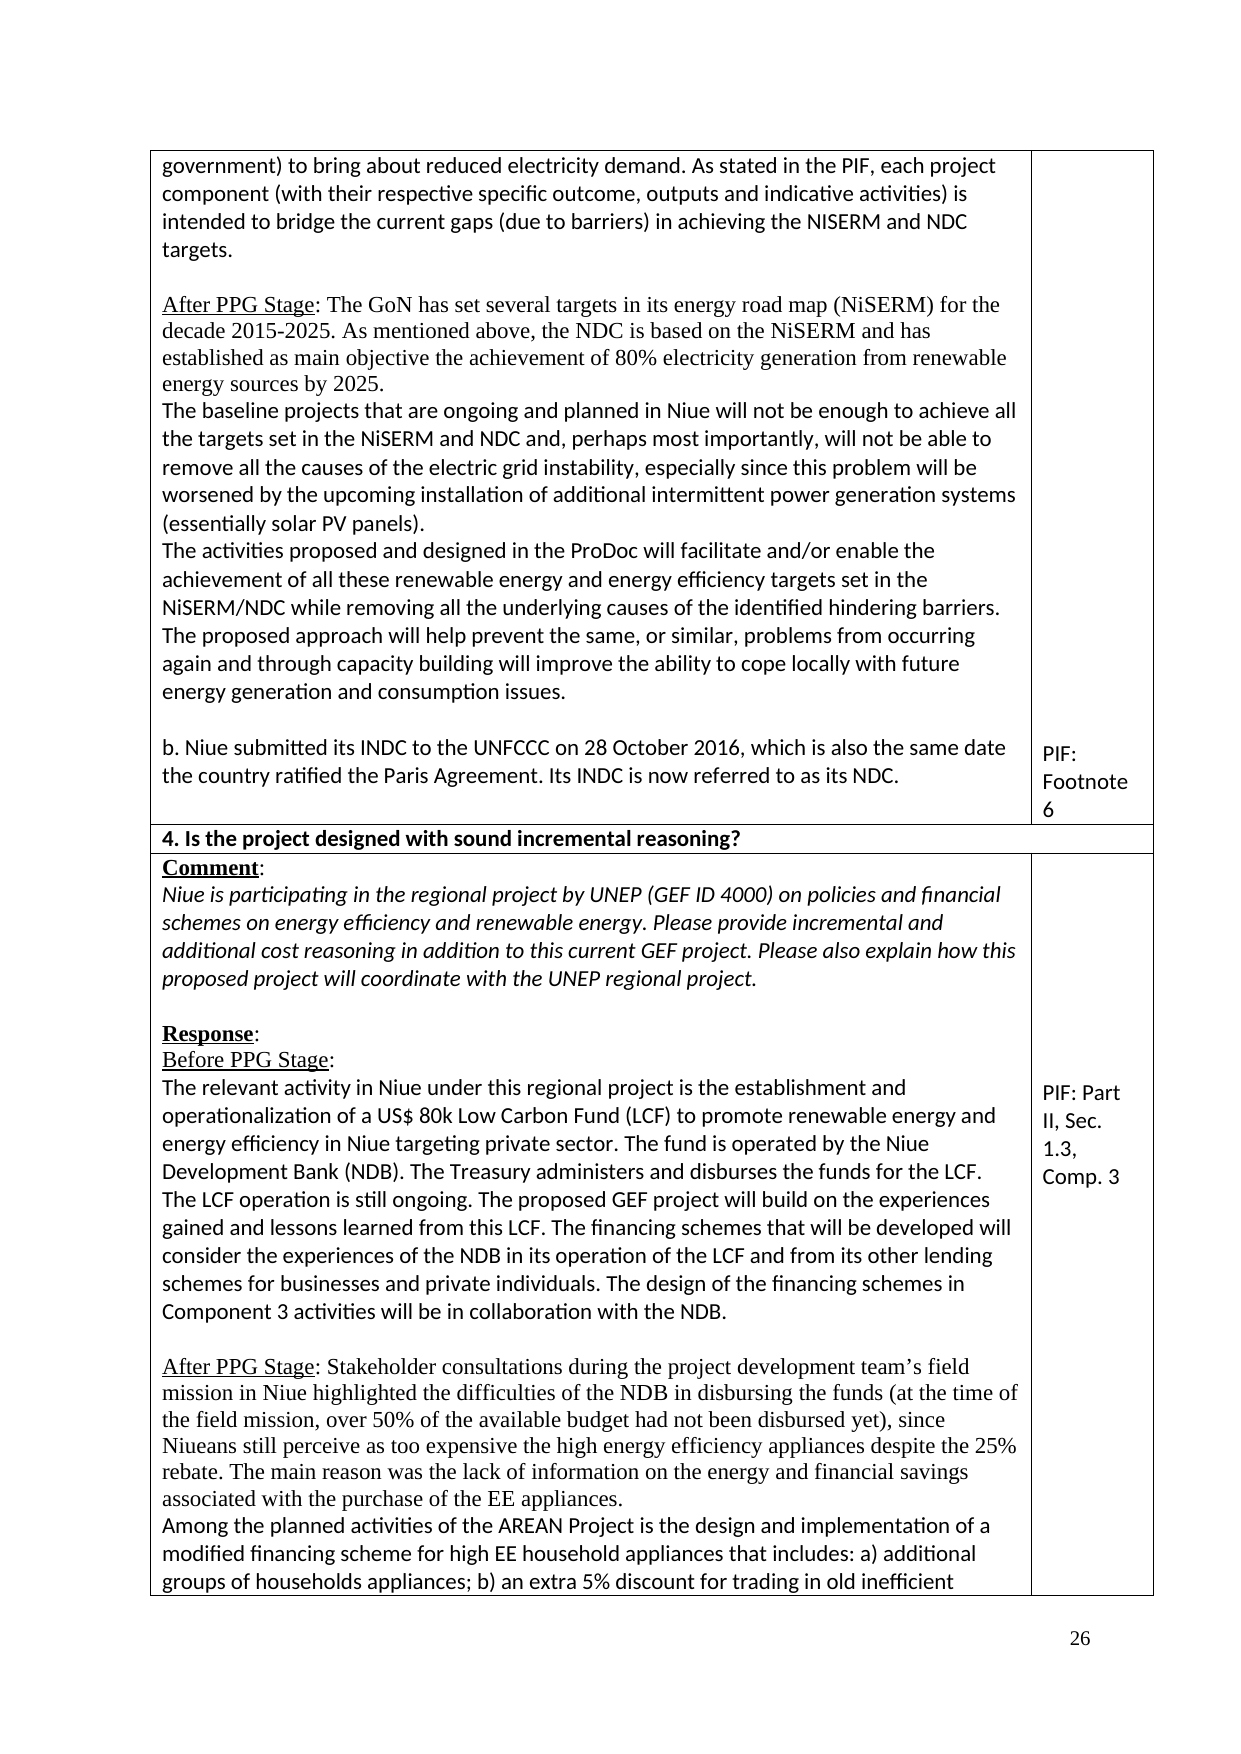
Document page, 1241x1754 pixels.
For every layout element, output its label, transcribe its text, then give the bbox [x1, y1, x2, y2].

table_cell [151, 151, 1031, 823]
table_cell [151, 854, 1031, 1595]
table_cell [1032, 854, 1153, 1595]
table_cell 4. Is the project designed with sound incremental reasoning? [151, 825, 1153, 853]
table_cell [1032, 151, 1153, 823]
